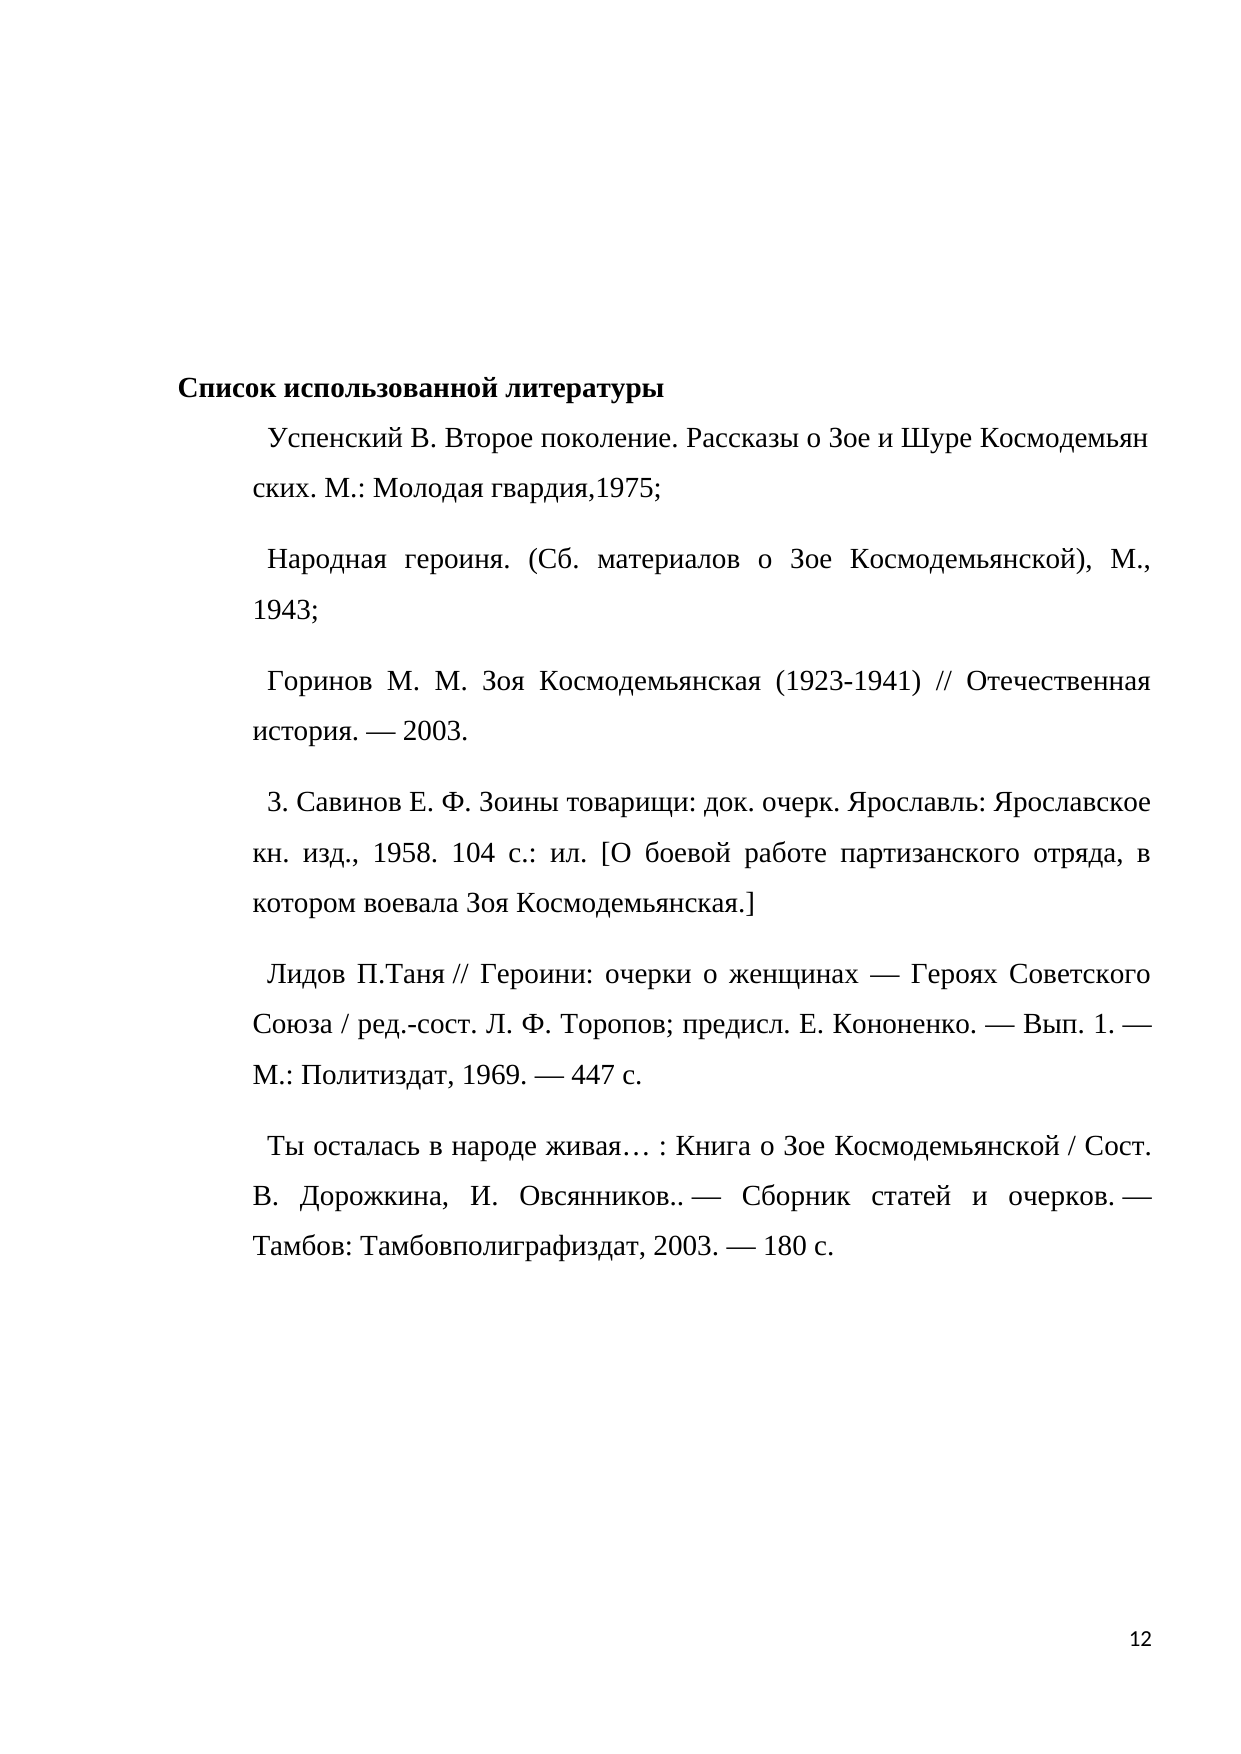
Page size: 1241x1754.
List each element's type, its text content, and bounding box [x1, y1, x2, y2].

text  3. Савинов Е. Ф. Зоины товарищи: док. очерк. Ярославль: Ярославское кн. изд., 1958. 104 с.: ил. [О боевой работе партизанского отряда, в котором воевала Зоя Космодемьянская.] [252, 784, 1152, 918]
text Список использованной литературы [177, 370, 1152, 403]
text  Народная героиня. (Сб. материалов о Зое Космодемьянской), М., 1943; [252, 541, 1152, 625]
text  Успенский В. Второе поколение. Рассказы о Зое и Шуре Космодемьянских. М.: Молодая гвардия,1975; [252, 420, 1152, 504]
text  Ты осталась в народе живая… : Книга о Зое Космодемьянской / Сост. В. Дорожкина, И. Овсянников.. — Сборник статей и очерков. — Тамбов: Тамбовполиграфиздат, 2003. — 180 с. [252, 1128, 1152, 1262]
text  Лидов П.Таня // Героини: очерки о женщинах — Героях Советского Союза / ред.-сост. Л. Ф. Торопов; предисл. Е. Кононенко. — Вып. 1. — М.: Политиздат, 1969. — 447 с. [252, 956, 1152, 1090]
text  Горинов М. М. Зоя Космодемьянская (1923-1941) // Отечественная история. — 2003. [252, 663, 1152, 747]
